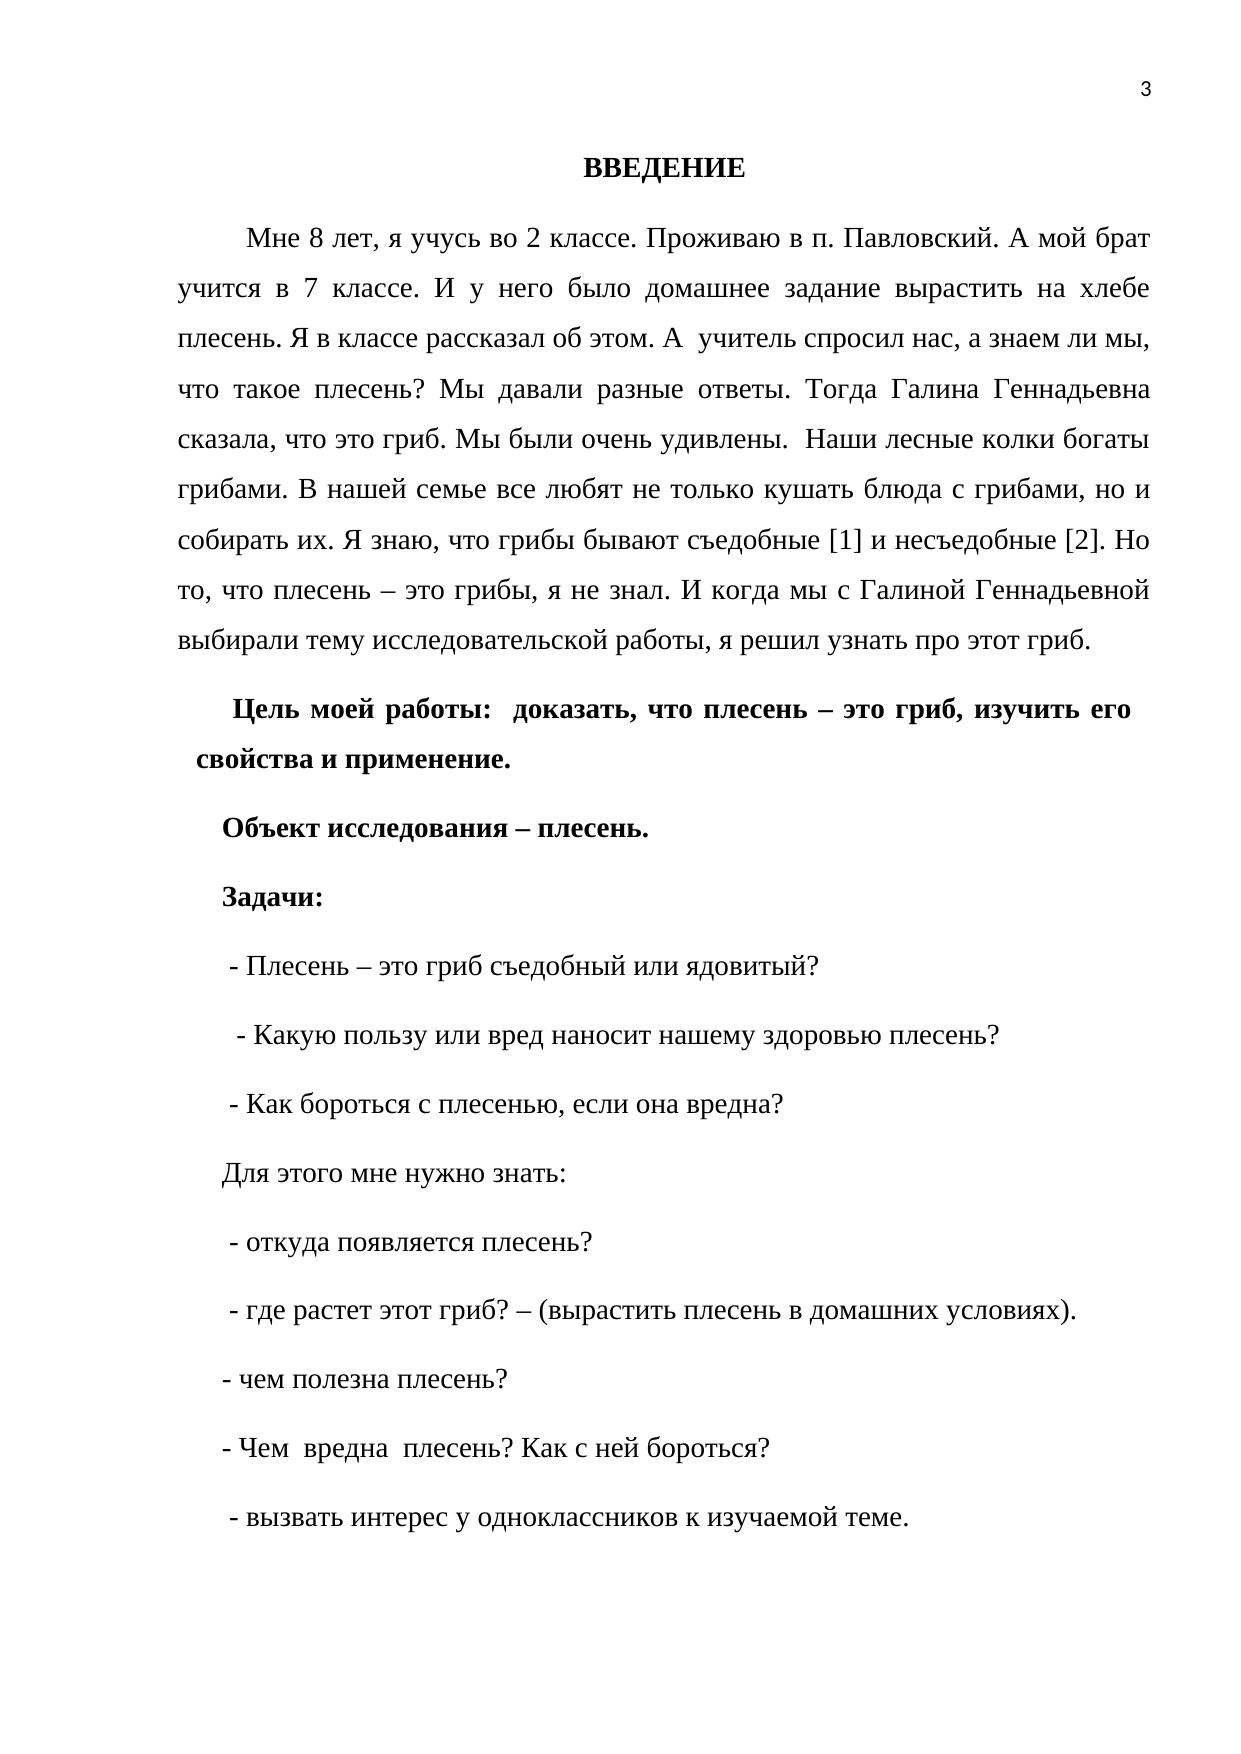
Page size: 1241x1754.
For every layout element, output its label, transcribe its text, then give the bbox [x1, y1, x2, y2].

text - откуда появляется плесень? [196, 1224, 1133, 1257]
text Объект исследования – плесень. [196, 811, 1133, 844]
text - вызвать интерес у одноклассников к изучаемой теме. [196, 1499, 1133, 1533]
text ВВЕДЕНИЕ [177, 148, 1152, 184]
text - чем полезна плесень? [196, 1361, 1133, 1395]
text - Чем вредна плесень? Как с ней бороться? [196, 1430, 1133, 1464]
text - где растет этот гриб? – (вырастить плесень в домашних условиях). [196, 1292, 1133, 1326]
text Для этого мне нужно знать: [196, 1155, 1133, 1188]
text Задачи: [196, 879, 1133, 913]
text Мне 8 лет, я учусь во 2 классе. Проживаю в п. Павловский. А мой брат учится в 7 классе. И у него было домашнее задание вырастить на хлебе плесень. Я в классе рассказал об этом. А учитель спросил нас, а знаем ли мы, что такое плесень? Мы давали разные ответы. Тогда Галина Геннадьевна сказала, что это гриб. Мы были очень удивлены. Наши лесные колки богаты грибами. В нашей семье все любят не только кушать блюда с грибами, но и собирать их. Я знаю, что грибы бывают съедобные [1] и несъедобные [2]. Но то, что плесень – это грибы, я не знал. И когда мы с Галиной Геннадьевной выбирали тему исследовательской работы, я решил узнать про этот гриб. [177, 220, 1152, 656]
text - Как бороться с плесенью, если она вредна? [196, 1086, 1133, 1119]
text - Какую пользу или вред наносит нашему здоровью плесень? [196, 1017, 1133, 1051]
text Цель моей работы: доказать, что плесень – это гриб, изучить его свойства и применение. [196, 691, 1133, 775]
text - Плесень – это гриб съедобный или ядовитый? [196, 948, 1133, 982]
